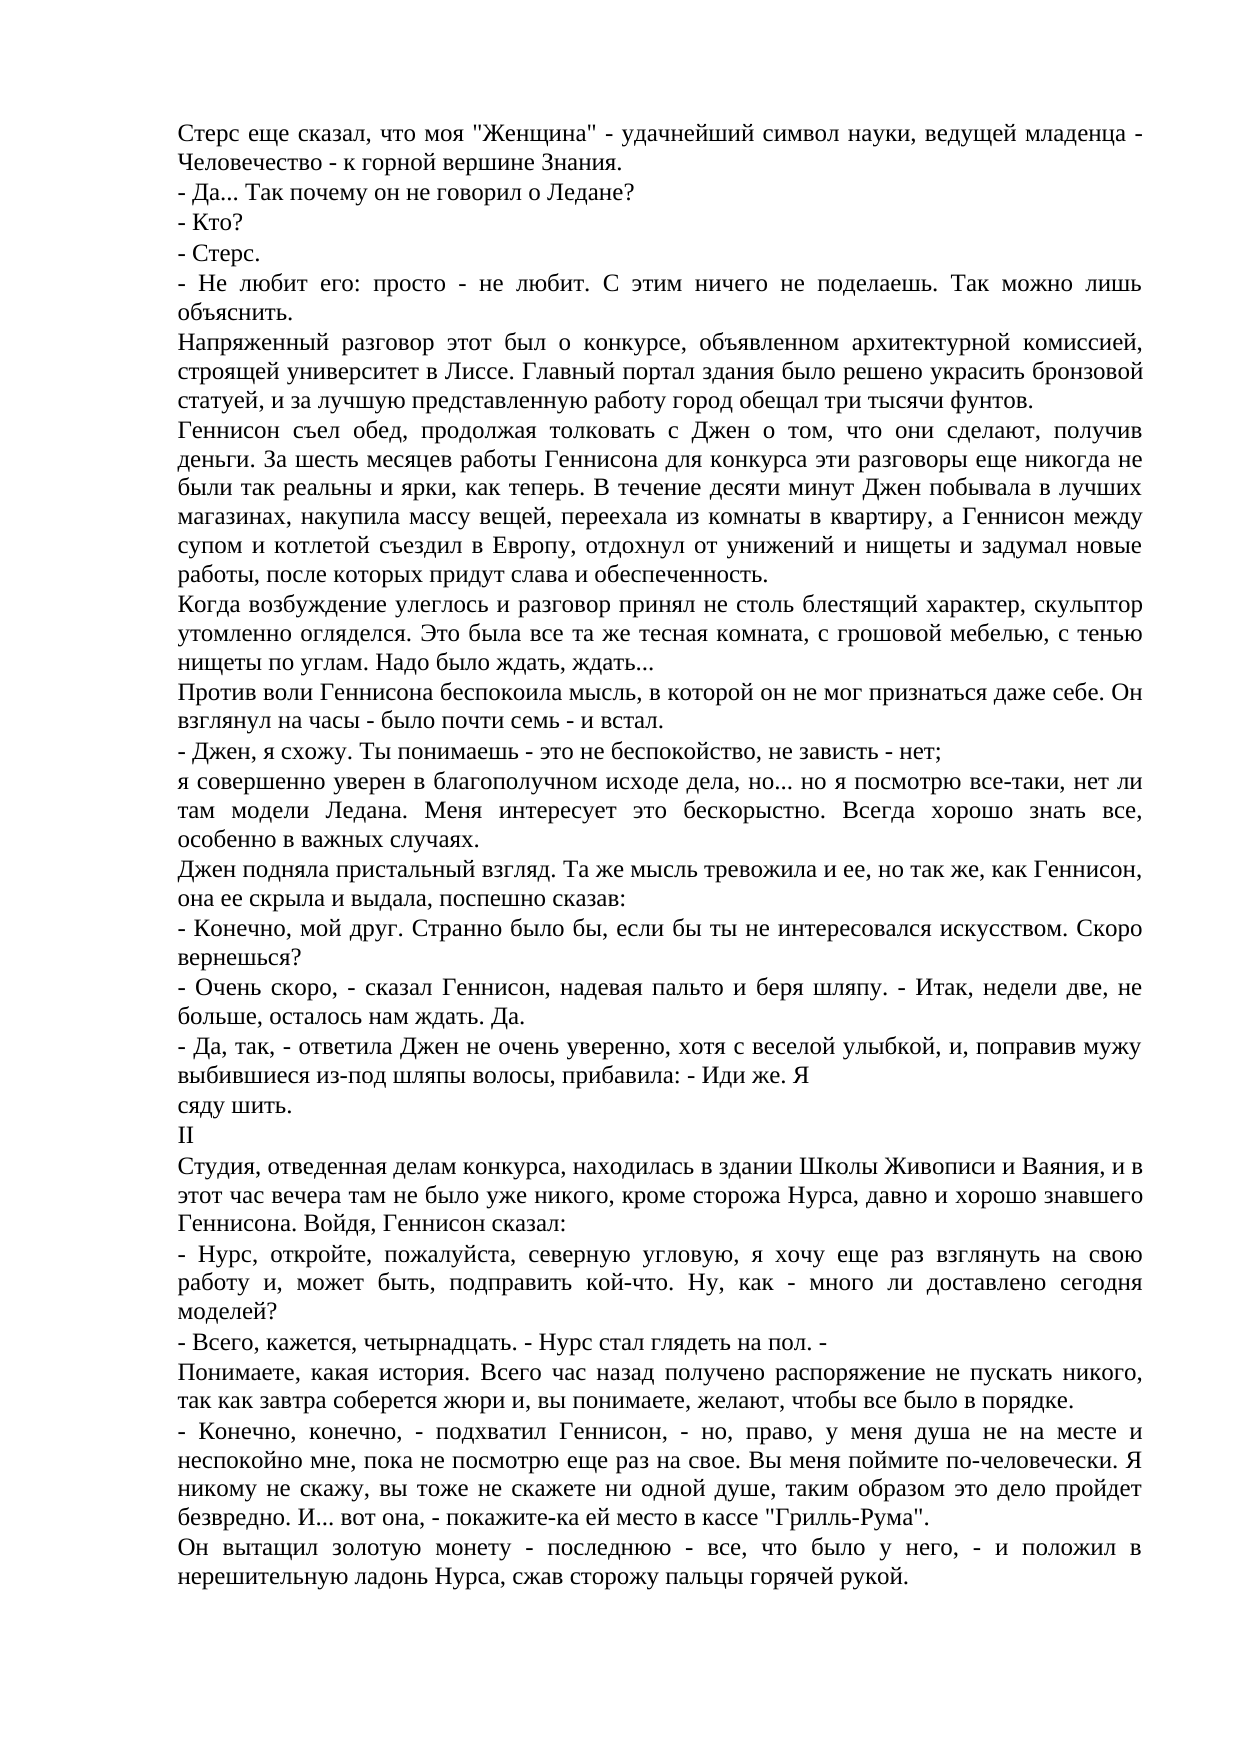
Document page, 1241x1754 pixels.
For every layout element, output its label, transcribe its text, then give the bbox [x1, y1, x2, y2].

text - Да... Так почему он не говорил о Ледане? [177, 177, 1144, 206]
text Когда возбуждение улеглось и разговор принял не столь блестящий характер, скульптор утомленно огляделся. Это была все та же тесная комната, с грошовой мебелью, с тенью нищеты по углам. Надо было ждать, ждать... [177, 589, 1144, 675]
text Против воли Геннисона беспокоила мысль, в которой он не мог признаться даже себе. Он взглянул на часы - было почти семь - и встал. [177, 677, 1144, 734]
text я совершенно уверен в благополучном исходе дела, но... но я посмотрю все-таки, нет ли там модели Ледана. Меня интересует это бескорыстно. Всегда хорошо знать все, особенно в важных случаях. [177, 766, 1144, 852]
text - Да, так, - ответила Джен не очень уверенно, хотя с веселой улыбкой, и, поправив мужу выбившиеся из-под шляпы волосы, прибавила: - Иди же. Я [177, 1031, 1144, 1089]
text - Очень скоро, - сказал Геннисон, надевая пальто и беря шляпу. - Итак, недели две, не больше, осталось нам ждать. Да. [177, 972, 1144, 1030]
text Он вытащил золотую монету - последнюю - все, что было у него, - и положил в нерешительную ладонь Нурса, сжав сторожу пальцы горячей рукой. [177, 1532, 1144, 1590]
text - Стерс. [177, 238, 1144, 267]
text Геннисон съел обед, продолжая толковать с Джен о том, что они сделают, получив деньги. За шесть месяцев работы Геннисона для конкурса эти разговоры еще никогда не были так реальны и ярки, как теперь. В течение десяти минут Джен побывала в лучших магазинах, накупила массу вещей, переехала из комнаты в квартиру, а Геннисон между супом и котлетой съездил в Европу, отдохнул от унижений и нищеты и задумал новые работы, после которых придут слава и обеспеченность. [177, 415, 1144, 587]
text Стерс еще сказал, что моя "Женщина" - удачнейший символ науки, ведущей младенца - Человечество - к горной вершине Знания. [177, 118, 1144, 176]
text - Конечно, конечно, - подхватил Геннисон, - но, право, у меня душа не на месте и неспокойно мне, пока не посмотрю еще раз на свое. Вы меня поймите по-человечески. Я никому не скажу, вы тоже не скажете ни одной душе, таким образом это дело пройдет безвредно. И... вот она, - покажите-ка ей место в кассе "Грилль-Рума". [177, 1416, 1144, 1531]
text сяду шить. [177, 1090, 1144, 1119]
text - Не любит его: просто - не любит. С этим ничего не поделаешь. Так можно лишь объяснить. [177, 268, 1144, 326]
text - Конечно, мой друг. Странно было бы, если бы ты не интересовался искусством. Скоро вернешься? [177, 913, 1144, 971]
text Джен подняла пристальный взгляд. Та же мысль тревожила и ее, но так же, как Геннисон, она ее скрыла и выдала, поспешно сказав: [177, 854, 1144, 912]
text - Кто? [177, 207, 1144, 236]
text Напряженный разговор этот был о конкурсе, объявленном архитектурной комиссией, строящей университет в Лиссе. Главный портал здания было решено украсить бронзовой статуей, и за лучшую представленную работу город обещал три тысячи фунтов. [177, 327, 1144, 413]
text Студия, отведенная делам конкурса, находилась в здании Школы Живописи и Ваяния, и в этот час вечера там не было уже никого, кроме сторожа Нурса, давно и хорошо знавшего Геннисона. Войдя, Геннисон сказал: [177, 1151, 1144, 1237]
text - Нурс, откройте, пожалуйста, северную угловую, я хочу еще раз взглянуть на свою работу и, может быть, подправить кой-что. Ну, как - много ли доставлено сегодня моделей? [177, 1239, 1144, 1325]
text - Всего, кажется, четырнадцать. - Нурс стал глядеть на пол. - [177, 1327, 1144, 1355]
text - Джен, я схожу. Ты понимаешь - это не беспокойство, не зависть - нет; [177, 736, 1144, 765]
text Понимаете, какая история. Всего час назад получено распоряжение не пускать никого, так как завтра соберется жюри и, вы понимаете, желают, чтобы все было в порядке. [177, 1357, 1144, 1414]
text II [177, 1121, 1144, 1149]
